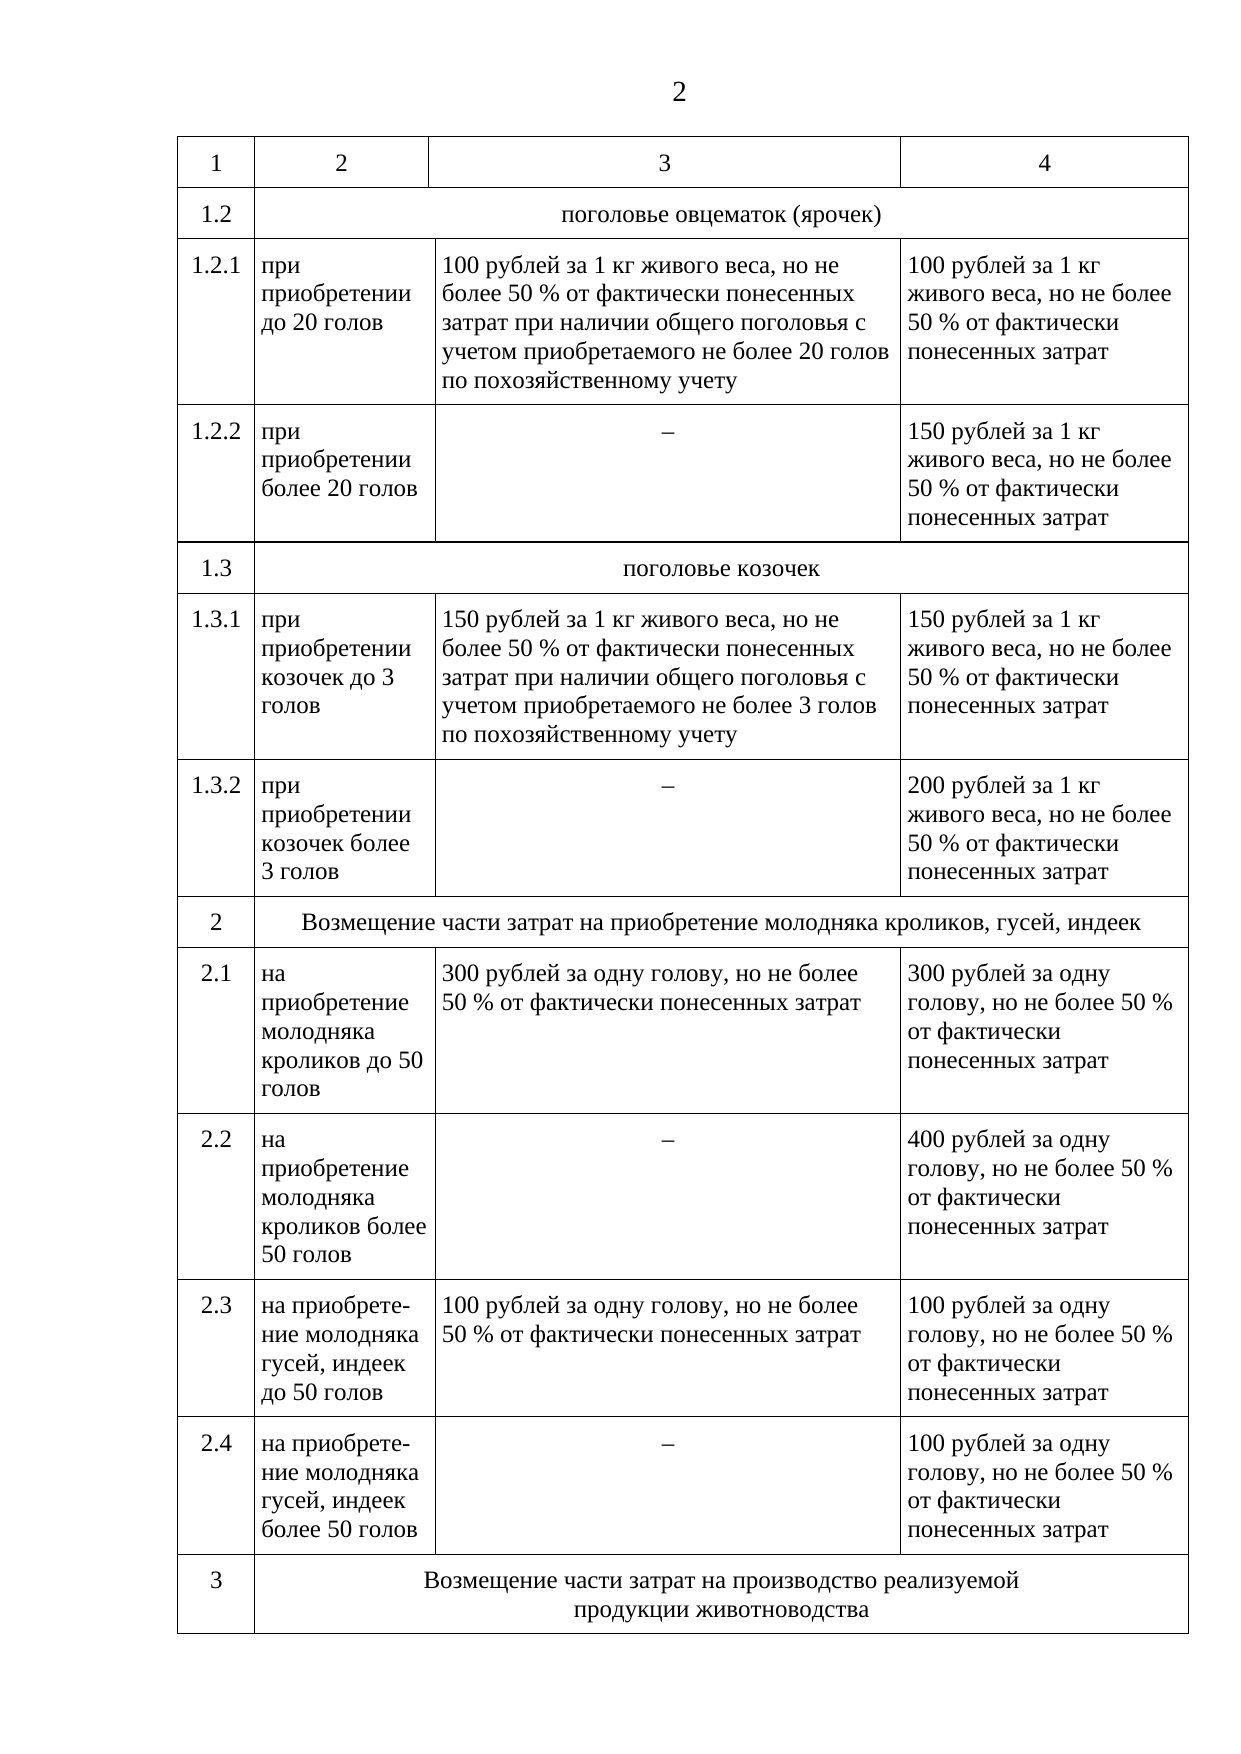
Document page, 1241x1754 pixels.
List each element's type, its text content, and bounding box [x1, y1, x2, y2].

table_cell Возмещение части затрат на приобретение молодняка кроликов, гусей, индеек [255, 897, 1188, 947]
table_cell 1.3.2 [178, 760, 254, 896]
table_cell 1.3.1 [178, 594, 254, 758]
table_cell при приобретении козочек до 3 голов [255, 594, 435, 758]
table_cell Возмещение части затрат на производство реализуемой продукции животноводства [255, 1555, 1188, 1633]
table_cell 2.4 [178, 1417, 254, 1553]
table_cell 3 [178, 1555, 254, 1633]
table_cell 1.2 [178, 188, 254, 238]
table_cell – [436, 1114, 900, 1279]
table_cell на приобретение молодняка кроликов до 50 голов [255, 948, 435, 1113]
table_cell 100 рублей за одну голову, но не более 50 % от фактически понесенных затрат [901, 1280, 1188, 1416]
table_cell – [436, 760, 900, 896]
table_cell 1.2.1 [178, 239, 254, 404]
table_cell 300 рублей за одну голову, но не более 50 % от фактически понесенных затрат [436, 948, 900, 1113]
table_cell 2.1 [178, 948, 254, 1113]
table_cell при приобретении более 20 голов [255, 405, 435, 541]
table_cell 3 [429, 137, 900, 187]
table_cell 100 рублей за одну голову, но не более 50 % от фактически понесенных затрат [436, 1280, 900, 1416]
table_cell на приобретение молодняка кроликов более 50 голов [255, 1114, 435, 1279]
table_cell 4 [901, 137, 1188, 187]
table_cell 200 рублей за 1 кг живого веса, но не более 50 % от фактически понесенных затрат [901, 760, 1188, 896]
table_cell 1.3 [178, 543, 254, 592]
table_cell 400 рублей за одну голову, но не более 50 % от фактически понесенных затрат [901, 1114, 1188, 1279]
table_cell при приобретении до 20 голов [255, 239, 435, 404]
table_cell 150 рублей за 1 кг живого веса, но не более 50 % от фактически понесенных затрат при наличии общего поголовья с учетом приобретаемого не более 3 голов по похозяйственному учету [436, 594, 900, 758]
table_cell 2 [178, 897, 254, 947]
table_cell 2.3 [178, 1280, 254, 1416]
table_cell 2.2 [178, 1114, 254, 1279]
table_cell 1.2.2 [178, 405, 254, 541]
table_cell 2 [255, 137, 428, 187]
table_cell 100 рублей за 1 кг живого веса, но не более 50 % от фактически понесенных затрат при наличии общего поголовья с учетом приобретаемого не более 20 голов по похозяйственному учету [436, 239, 900, 404]
table_cell 100 рублей за 1 кг живого веса, но не более 50 % от фактически понесенных затрат [901, 239, 1188, 404]
table_cell – [436, 405, 900, 541]
table_cell на приобрете-ние молодняка гусей, индеек до 50 голов [255, 1280, 435, 1416]
table_cell 150 рублей за 1 кг живого веса, но не более 50 % от фактически понесенных затрат [901, 594, 1188, 758]
table_cell 300 рублей за одну голову, но не более 50 % от фактически понесенных затрат [901, 948, 1188, 1113]
table_cell 100 рублей за одну голову, но не более 50 % от фактически понесенных затрат [901, 1417, 1188, 1553]
table_cell – [436, 1417, 900, 1553]
table_cell 1 [178, 137, 254, 187]
table_cell при приобретении козочек более 3 голов [255, 760, 435, 896]
table_cell поголовье козочек [255, 543, 1188, 592]
table_cell поголовье овцематок (ярочек) [255, 188, 1188, 238]
table_cell на приобрете-ние молодняка гусей, индеек более 50 голов [255, 1417, 435, 1553]
table_cell 150 рублей за 1 кг живого веса, но не более 50 % от фактически понесенных затрат [901, 405, 1188, 541]
